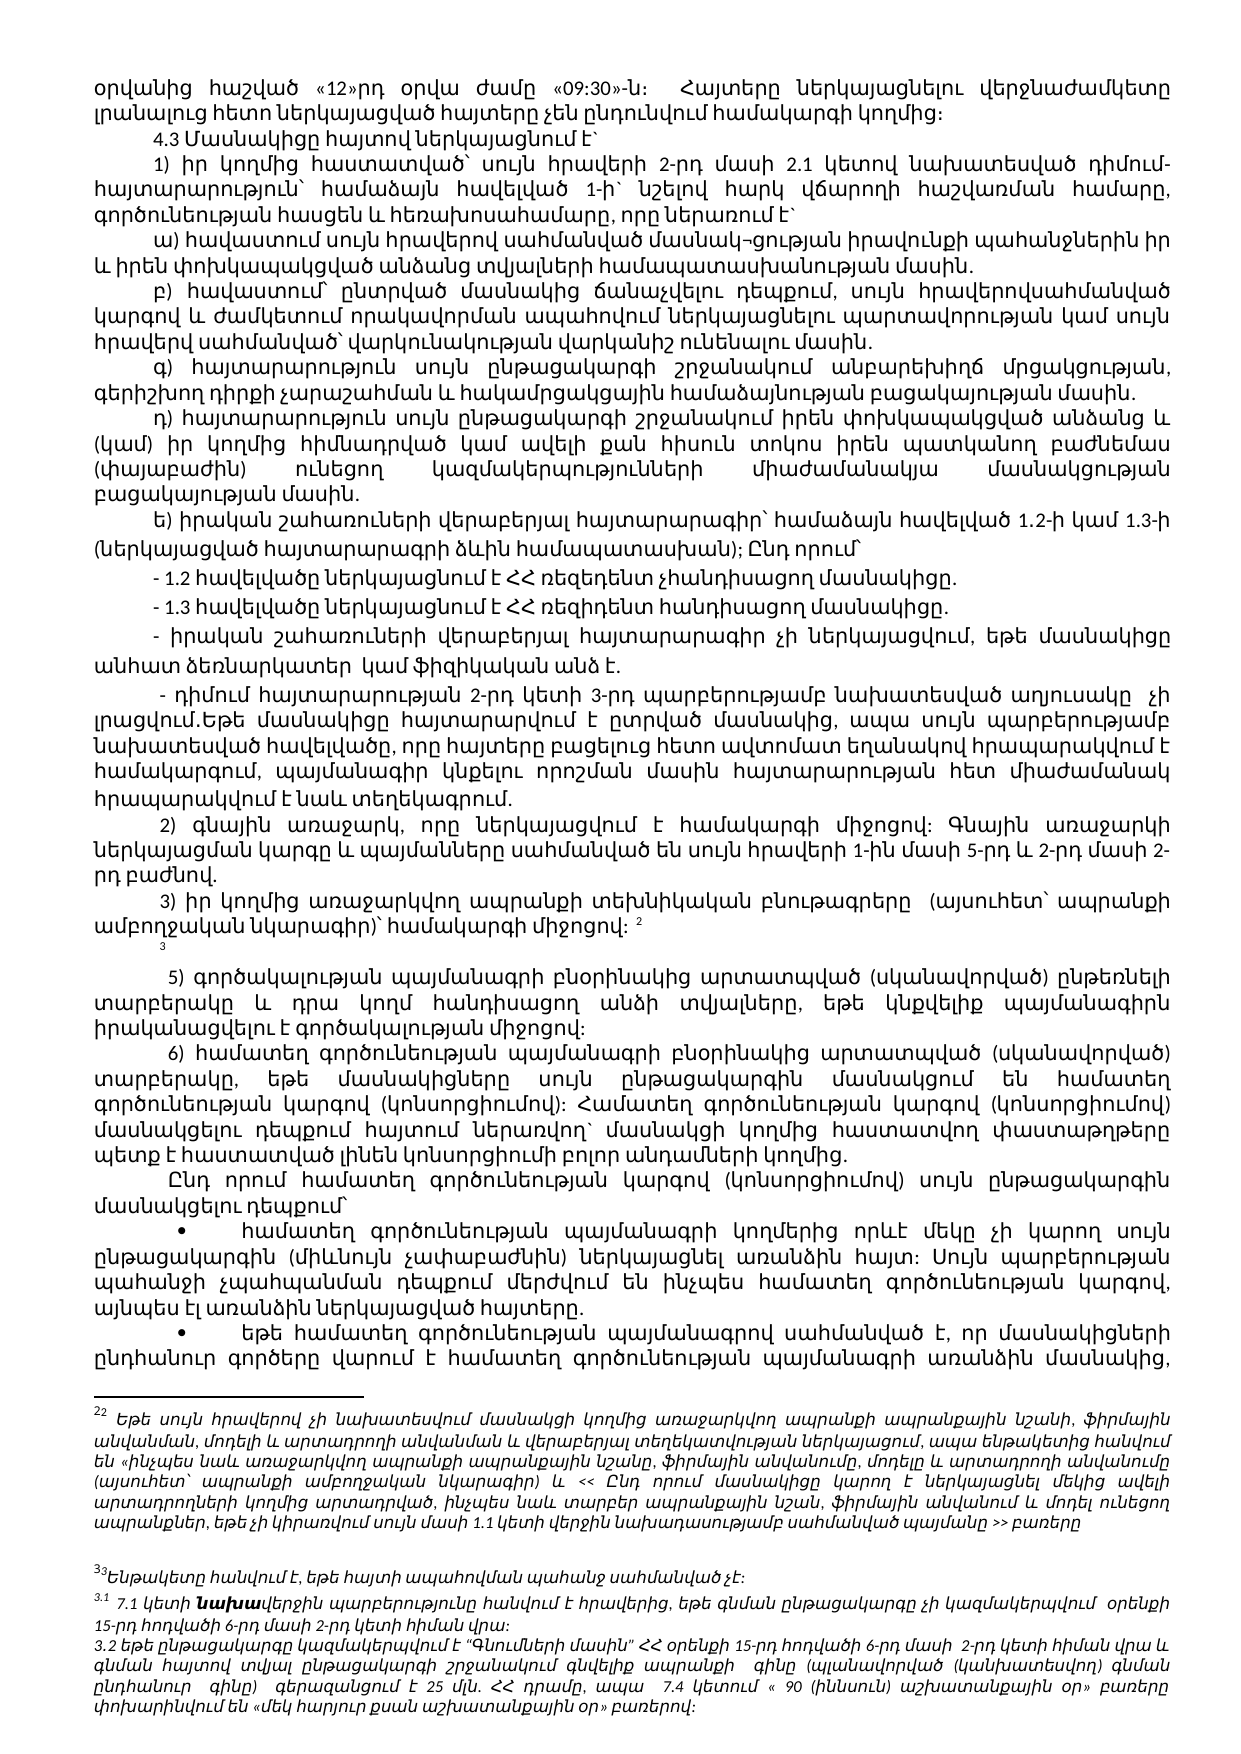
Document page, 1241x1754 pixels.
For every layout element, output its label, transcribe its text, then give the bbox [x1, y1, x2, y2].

text 3 [94, 939, 1171, 964]
text 1) իր կողմից հաստատված՝ սույն հրավերի 2-րդ մասի 2.1 կետով նախատեսված դիմում-հայտարարություն՝ համաձայն հավելված 1-ի` նշելով հարկ վճարողի հաշվառման համարը, գործունեության հասցեն և հեռախոսահամարը, որը ներառում է` [94, 151, 1171, 227]
text դ) հայտարարություն սույն ընթացակարգի շրջանակում իրեն փոխկապակցված անձանց և (կամ) իր կողմից հիմնադրված կամ ավելի քան հիսուն տոկոս իրեն պատկանող բաժնեմաս (փայաբաժին) ունեցող կազմակերպությունների միաժամանակյա մասնակցության բացակայության մասին. [94, 405, 1171, 507]
text - 1.2 հավելվածը ներկայացնում է ՀՀ ռեզեդենտ չհանդիսացող մասնակիցը. [94, 565, 1171, 591]
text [94, 75, 1171, 126]
text 4.3 Մասնակիցը հայտով ներկայացնում է` [94, 126, 1171, 151]
text բ) հավաստում՝ ընտրված մասնակից ճանաչվելու դեպքում, սույն հրավերովսահմանված կարգով և ժամկետում որակավորման ապահովում ներկայացնելու պարտավորության կամ սույն հրավերվ սահմանված՝ վարկունակության վարկանիշ ունենալու մասին. [94, 278, 1171, 354]
text ե) իրական շահառուների վերաբերյալ հայտարարագիր՝ համաձայն հավելված 1․2-ի կամ 1.3-ի (ներկայացված հայտարարագրի ձևին համապատասխան); Ընդ որում՝ [94, 507, 1171, 562]
list համատեղ գործունեության պայմանագրի կողմերից որևէ մեկը չի կարող սույն ընթացակարգին (միևնույն չափաբաժնին) ներկայացնել առանձին հայտ: Սույն պարբերության պահանջի չպահպանման դեպքում մերժվում են ինչպես համատեղ գործունեության կարգով, այնպես էլ առանձին ներկայացված հայտերը. [94, 1218, 1171, 1320]
text 5) գործակալության պայմանագրի բնօրինակից արտատպված (սկանավորված) ընթեռնելի տարբերակը և դրա կողմ հանդիսացող անձի տվյալները, եթե կնքվելիք պայմանագիրն իրականացվելու է գործակալության միջոցով: [94, 964, 1171, 1041]
text - դիմում հայտարարության 2-րդ կետի 3-րդ պարբերությամբ նախատեսված աղյուսակը չի լրացվում․Եթե մասնակիցը հայտարարվում է ըտրված մասնակից, ապա սույն պարբերությամբ նախատեսված հավելվածը, որը հայտերը բացելուց հետո ավտոմատ եղանակով հրապարակվում է համակարգում, պայմանագիր կնքելու որոշման մասին հայտարարության հետ միաժամանակ հրապարակվում է նաև տեղեկագրում. [94, 682, 1171, 812]
text Ընդ որում համատեղ գործունեության կարգով (կոնսորցիումով) սույն ընթացակարգին մասնակցելու դեպքում՝ [94, 1168, 1171, 1218]
text 3) իր կողմից առաջարկվող ապրանքի տեխնիկական բնութագրերը (այսուհետ՝ ապրանքի ամբողջական նկարագիր)՝ համակարգի միջոցով: 2 [94, 888, 1171, 939]
text գ) հայտարարություն սույն ընթացակարգի շրջանակում անբարեխիղճ մրցակցության, գերիշխող դիրքի չարաշահման և հակամրցակցային համաձայնության բացակայության մասին. [94, 354, 1171, 405]
text 6) համատեղ գործունեության պայմանագրի բնօրինակից արտատպված (սկանավորված) տարբերակը, եթե մասնակիցները սույն ընթացակարգին մասնակցում են համատեղ գործունեության կարգով (կոնսորցիումով): Համատեղ գործունեության կարգով (կոնսորցիումով) մասնակցելու դեպքում հայտում ներառվող` մասնակցի կողմից հաստատվող փաստաթղթերը պետք է հաստատված լինեն կոնսորցիումի բոլոր անդամների կողմից. [94, 1041, 1171, 1168]
text - իրական շահառուների վերաբերյալ հայտարարագիր չի ներկայացվում, եթե մասնակիցը անհատ ձեռնարկատեր կամ ֆիզիկական անձ է. [94, 624, 1171, 678]
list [94, 1320, 1171, 1371]
text ա) հավաստում սույն հրավերով սահմանված մասնակ¬ցության իրավունքի պահանջներին իր և իրեն փոխկապակցված անձանց տվյալների համապատասխանության մասին. [94, 227, 1171, 278]
text 2) գնային առաջարկ, որը ներկայացվում է համակարգի միջոցով: Գնային առաջարկի ներկայացման կարգը և պայմանները սահմանված են սույն հրավերի 1-ին մասի 5-րդ և 2-րդ մասի 2-րդ բաժնով. [94, 812, 1171, 888]
text - 1.3 հավելվածը ներկայացնում է ՀՀ ռեզիդենտ հանդիսացող մասնակիցը. [94, 594, 1171, 620]
